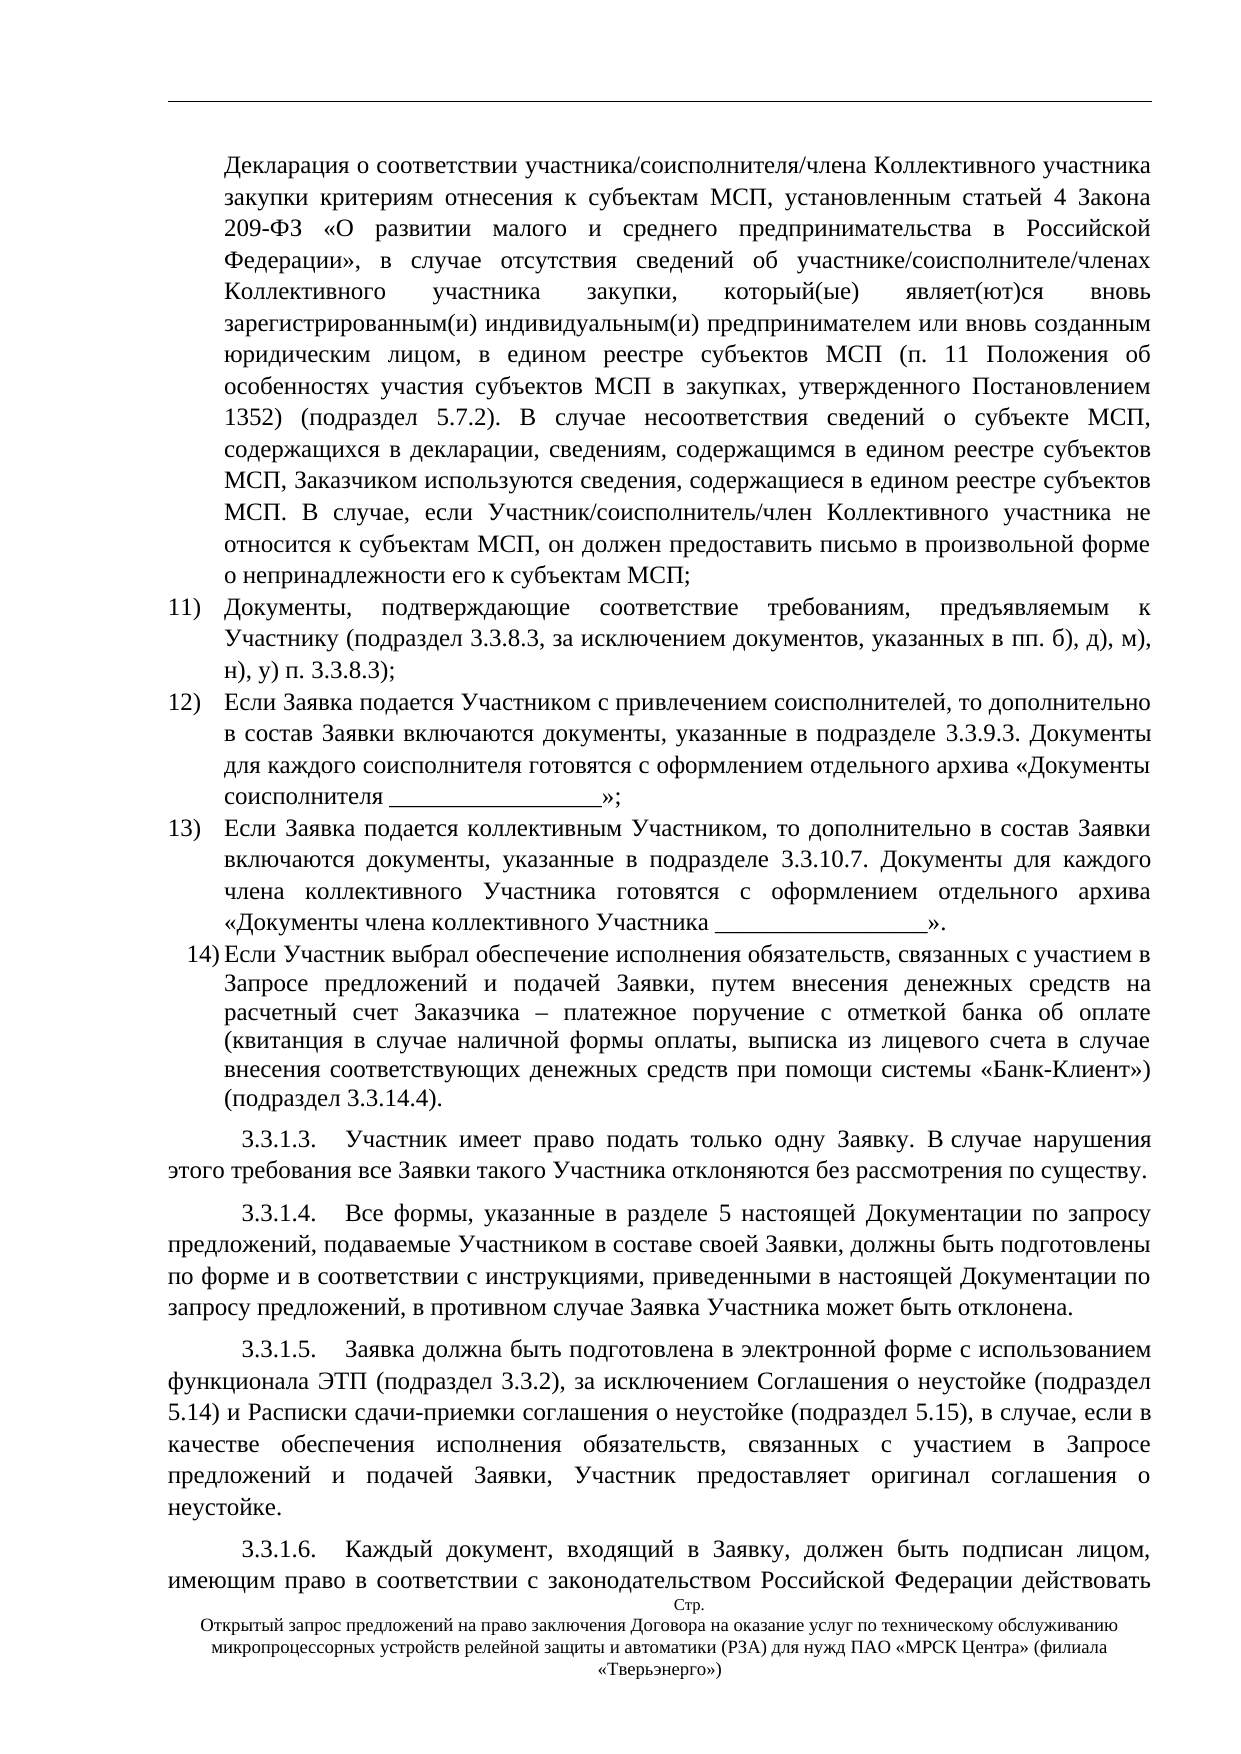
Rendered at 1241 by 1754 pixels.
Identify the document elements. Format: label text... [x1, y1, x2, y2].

list Заявка должна быть подготовлена в электронной форме с использованием функционала ЭТП (подраздел 3.3.2), за исключением Соглашения о неустойке (подраздел 5.14) и Расписки сдачи-приемки соглашения о неустойке (подраздел 5.15), в случае, если в качестве обеспечения исполнения обязательств, связанных с участием в Запросе предложений и подачей Заявки, Участник предоставляет оригинал соглашения о неустойке. [168, 1334, 1152, 1521]
list Все формы, указанные в разделе 5 настоящей Документации по запросу предложений, подаваемые Участником в составе своей Заявки, должны быть подготовлены по форме и в соответствии с инструкциями, приведенными в настоящей Документации по запросу предложений, в противном случае Заявка Участника может быть отклонена. [168, 1198, 1152, 1321]
list Документы, подтверждающие соответствие требованиям, предъявляемым к Участнику (подраздел 3.3.8.3, за исключением документов, указанных в пп. б), д), м), н), у) п. 3.3.8.3); [168, 592, 1152, 684]
list Если Участник выбрал обеспечение исполнения обязательств, связанных с участием в Запросе предложений и подачей Заявки, путем внесения денежных средств на расчетный счет Заказчика – платежное поручение с отметкой банка об оплате (квитанция в случае наличной формы оплаты, выписка из лицевого счета в случае внесения соответствующих денежных средств при помощи системы «Банк-Клиент») (подраздел 3.3.14.4). [186, 939, 1152, 1112]
list Если Заявка подается коллективным Участником, то дополнительно в состав Заявки включаются документы, указанные в подразделе 3.3.10.7. Документы для каждого члена коллективного Участника готовятся с оформлением отдельного архива «Документы члена коллективного Участника _________________». [168, 813, 1152, 936]
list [168, 1534, 1152, 1594]
list Участник имеет право подать только одну Заявку. В случае нарушения этого требования все Заявки такого Участника отклоняются без рассмотрения по существу. [168, 1124, 1152, 1184]
list Если Заявка подается Участником с привлечением соисполнителей, то дополнительно в состав Заявки включаются документы, указанные в подразделе 3.3.9.3. Документы для каждого соисполнителя готовятся с оформлением отдельного архива «Документы соисполнителя _________________»; [168, 687, 1152, 810]
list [168, 150, 1152, 589]
